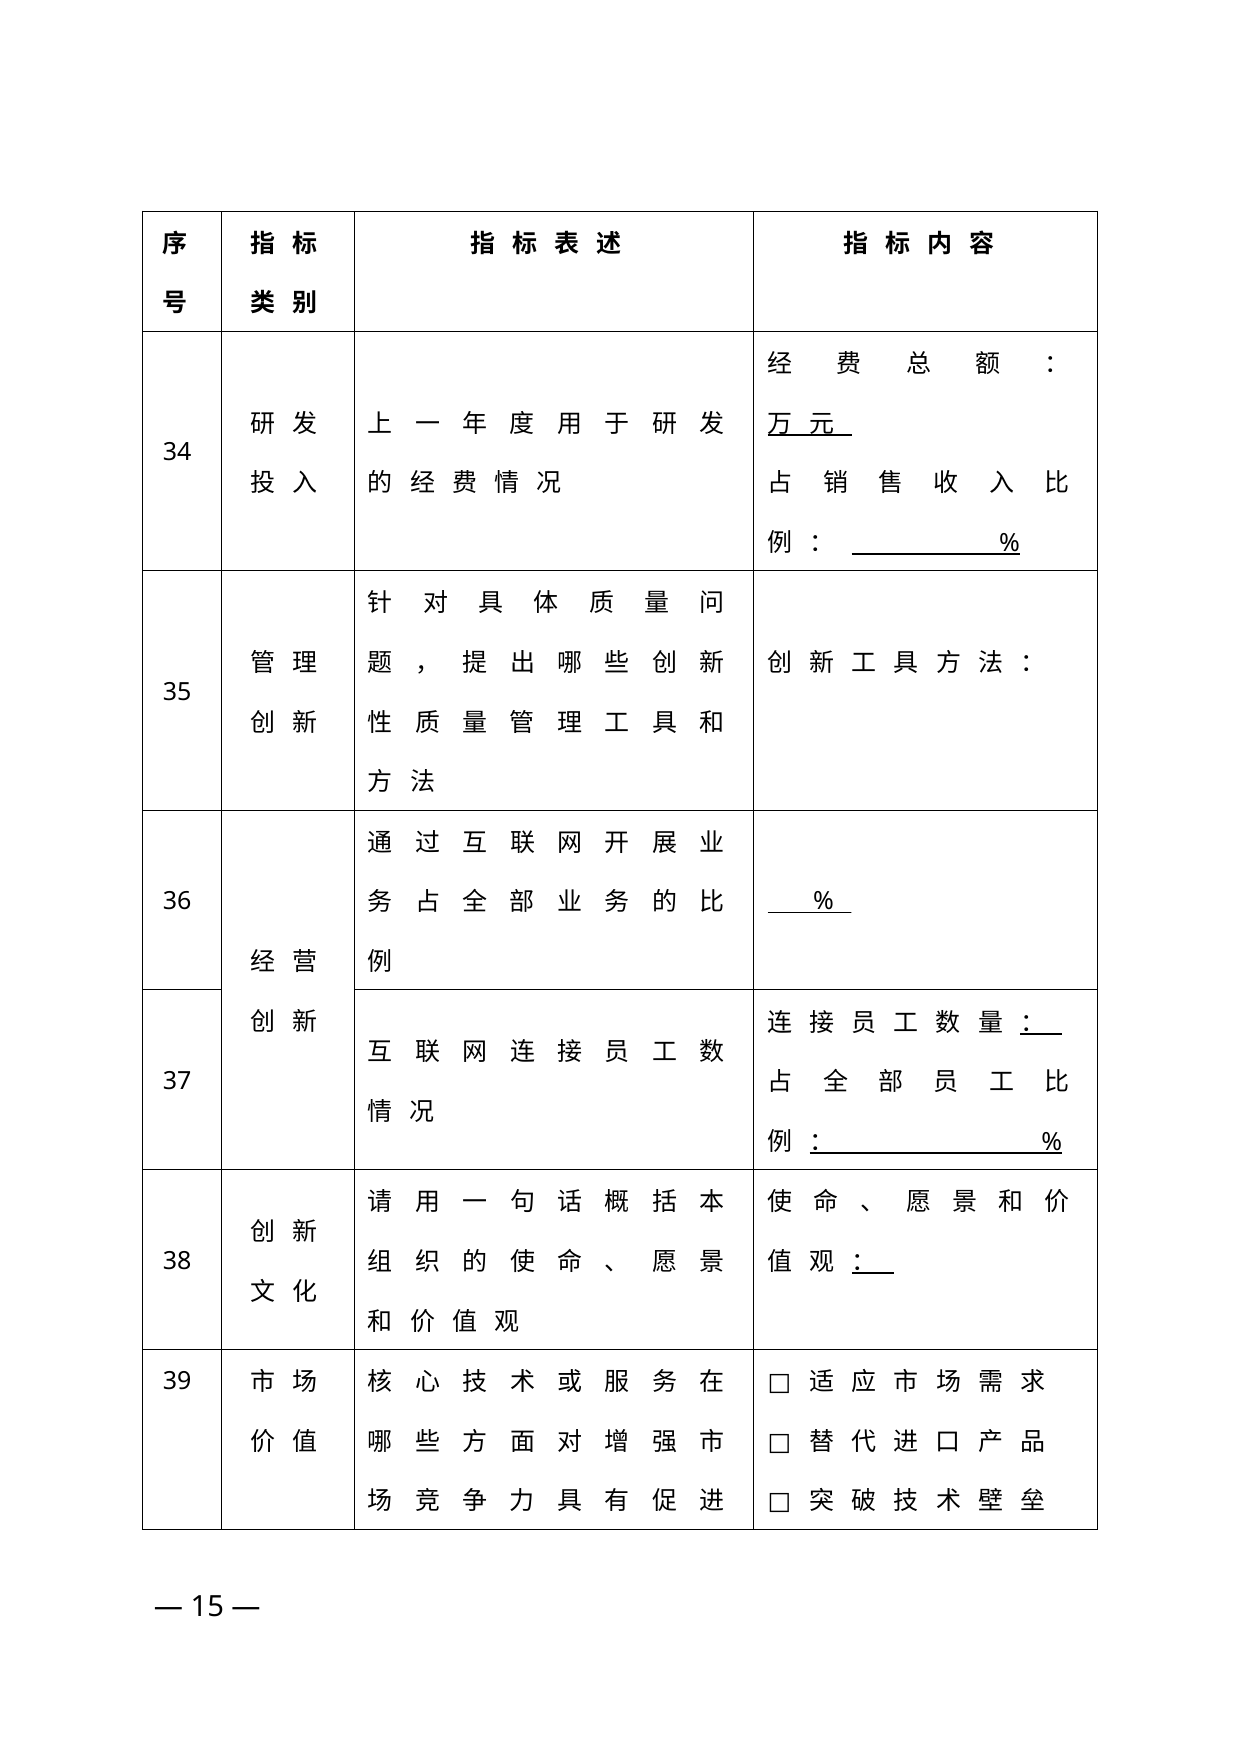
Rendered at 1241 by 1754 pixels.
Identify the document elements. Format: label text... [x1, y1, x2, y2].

table_cell 针对具体质量问题，提出哪些创新性质量管理工具和方法 [355, 571, 753, 809]
table_header 指标内容 [754, 212, 1097, 331]
table_cell 请用一句话概括本组织的使命、愿景和价值观 [355, 1170, 753, 1349]
table_cell 核心技术或服务在哪些方面对增强市场竞争力具有促进作用（可多选） [355, 1350, 753, 1529]
table_cell 38 [143, 1170, 221, 1349]
table_cell 34 [143, 332, 221, 570]
table_cell 连接员工数量： 占全部员工比例： % [754, 990, 1097, 1169]
table_cell 通过互联网开展业务占全部业务的比例 [355, 811, 753, 989]
table_cell 管理创新 [222, 571, 354, 809]
table_cell 35 [143, 571, 221, 809]
table_cell 上一年度用于研发的经费情况 [355, 332, 753, 570]
table_cell 经营创新 [222, 811, 354, 1169]
table_cell 研发投入 [222, 332, 354, 570]
table_cell 经费总额： 万元 占销售收入比例： % [754, 332, 1097, 570]
table_cell 创新工具方法： [754, 571, 1097, 809]
table_cell 使命、愿景和价值观： [754, 1170, 1097, 1349]
table_cell 创新文化 [222, 1170, 354, 1349]
table_cell □适应市场需求 □替代进口产品 □突破技术壁垒 [754, 1350, 1097, 1529]
table_cell 37 [143, 990, 221, 1169]
table_cell % [754, 811, 1097, 989]
table_header 指标类别 [222, 212, 354, 331]
table_cell 市场价值 [222, 1350, 354, 1529]
table_cell 互联网连接员工数情况 [355, 990, 753, 1169]
table_cell 36 [143, 811, 221, 989]
table_header 序号 [143, 212, 221, 331]
table_cell 39 [143, 1350, 221, 1529]
table_header 指标表述 [355, 212, 753, 331]
